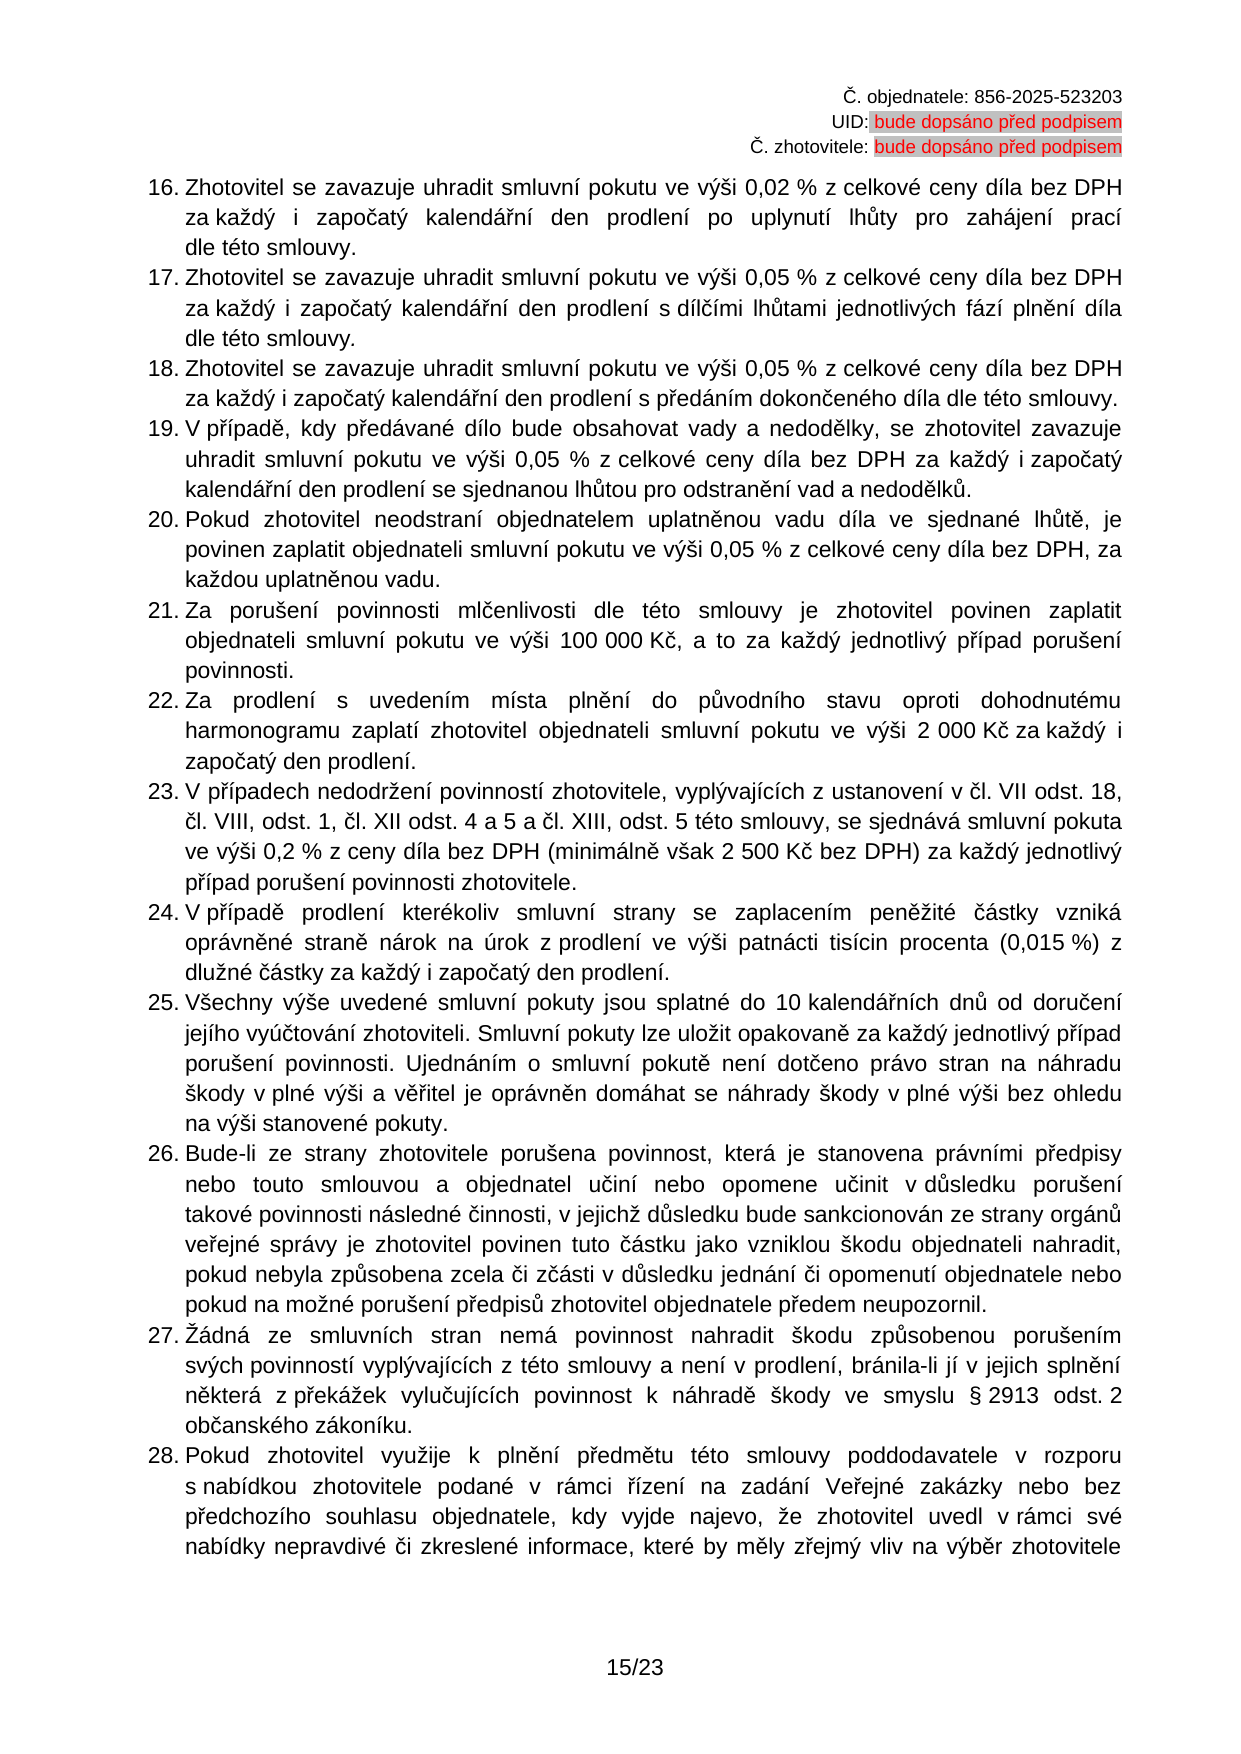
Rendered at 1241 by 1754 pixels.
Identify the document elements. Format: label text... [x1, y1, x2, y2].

list Pokud zhotovitel neodstraní objednatelem uplatněnou vadu díla ve sjednané lhůtě, je povinen zaplatit objednateli smluvní pokutu ve výši 0,05 % z celkové ceny díla bez DPH, za každou uplatněnou vadu. [148, 506, 1122, 593]
list Zhotovitel se zavazuje uhradit smluvní pokutu ve výši 0,02 % z celkové ceny díla bez DPH za každý i započatý kalendářní den prodlení po uplynutí lhůty pro zahájení prací dle této smlouvy. [148, 174, 1122, 261]
list Bude-li ze strany zhotovitele porušena povinnost, která je stanovena právními předpisy nebo touto smlouvou a objednatel učiní nebo opomene učinit v důsledku porušení takové povinnosti následné činnosti, v jejichž důsledku bude sankcionován ze strany orgánů veřejné správy je zhotovitel povinen tuto částku jako vzniklou škodu objednateli nahradit, pokud nebyla způsobena zcela či zčásti v důsledku jednání či opomenutí objednatele nebo pokud na možné porušení předpisů zhotovitel objednatele předem neupozornil. [148, 1140, 1122, 1318]
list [148, 1442, 1122, 1559]
list V případech nedodržení povinností zhotovitele, vyplývajících z ustanovení v čl. VII odst. 18, čl. VIII, odst. 1, čl. XII odst. 4 a 5 a čl. XIII, odst. 5 této smlouvy, se sjednává smluvní pokuta ve výši 0,2 % z ceny díla bez DPH (minimálně však 2 500 Kč bez DPH) za každý jednotlivý případ porušení povinnosti zhotovitele. [148, 778, 1122, 895]
list Za porušení povinnosti mlčenlivosti dle této smlouvy je zhotovitel povinen zaplatit objednateli smluvní pokutu ve výši 100 000 Kč, a to za každý jednotlivý případ porušení povinnosti. [148, 597, 1122, 683]
list V případě prodlení kterékoliv smluvní strany se zaplacením peněžité částky vzniká oprávněné straně nárok na úrok z prodlení ve výši patnácti tisícin procenta (0,015 %) z dlužné částky za každý i započatý den prodlení. [148, 899, 1122, 986]
list Zhotovitel se zavazuje uhradit smluvní pokutu ve výši 0,05 % z celkové ceny díla bez DPH za každý i započatý kalendářní den prodlení s dílčími lhůtami jednotlivých fází plnění díla dle této smlouvy. [148, 264, 1122, 351]
list Žádná ze smluvních stran nemá povinnost nahradit škodu způsobenou porušením svých povinností vyplývajících z této smlouvy a není v prodlení, bránila-li jí v jejich splnění některá z překážek vylučujících povinnost k náhradě škody ve smyslu § 2913 odst. 2 občanského zákoníku. [148, 1322, 1122, 1439]
list Za prodlení s uvedením místa plnění do původního stavu oproti dohodnutému harmonogramu zaplatí zhotovitel objednateli smluvní pokutu ve výši 2 000 Kč za každý i započatý den prodlení. [148, 687, 1122, 774]
list Všechny výše uvedené smluvní pokuty jsou splatné do 10 kalendářních dnů od doručení jejího vyúčtování zhotoviteli. Smluvní pokuty lze uložit opakovaně za každý jednotlivý případ porušení povinnosti. Ujednáním o smluvní pokutě není dotčeno právo stran na náhradu škody v plné výši a věřitel je oprávněn domáhat se náhrady škody v plné výši bez ohledu na výši stanovené pokuty. [148, 989, 1122, 1137]
list V případě, kdy předávané dílo bude obsahovat vady a nedodělky, se zhotovitel zavazuje uhradit smluvní pokutu ve výši 0,05 % z celkové ceny díla bez DPH za každý i započatý kalendářní den prodlení se sjednanou lhůtou pro odstranění vad a nedodělků. [148, 415, 1122, 502]
list Zhotovitel se zavazuje uhradit smluvní pokutu ve výši 0,05 % z celkové ceny díla bez DPH za každý i započatý kalendářní den prodlení s předáním dokončeného díla dle této smlouvy. [148, 355, 1122, 412]
